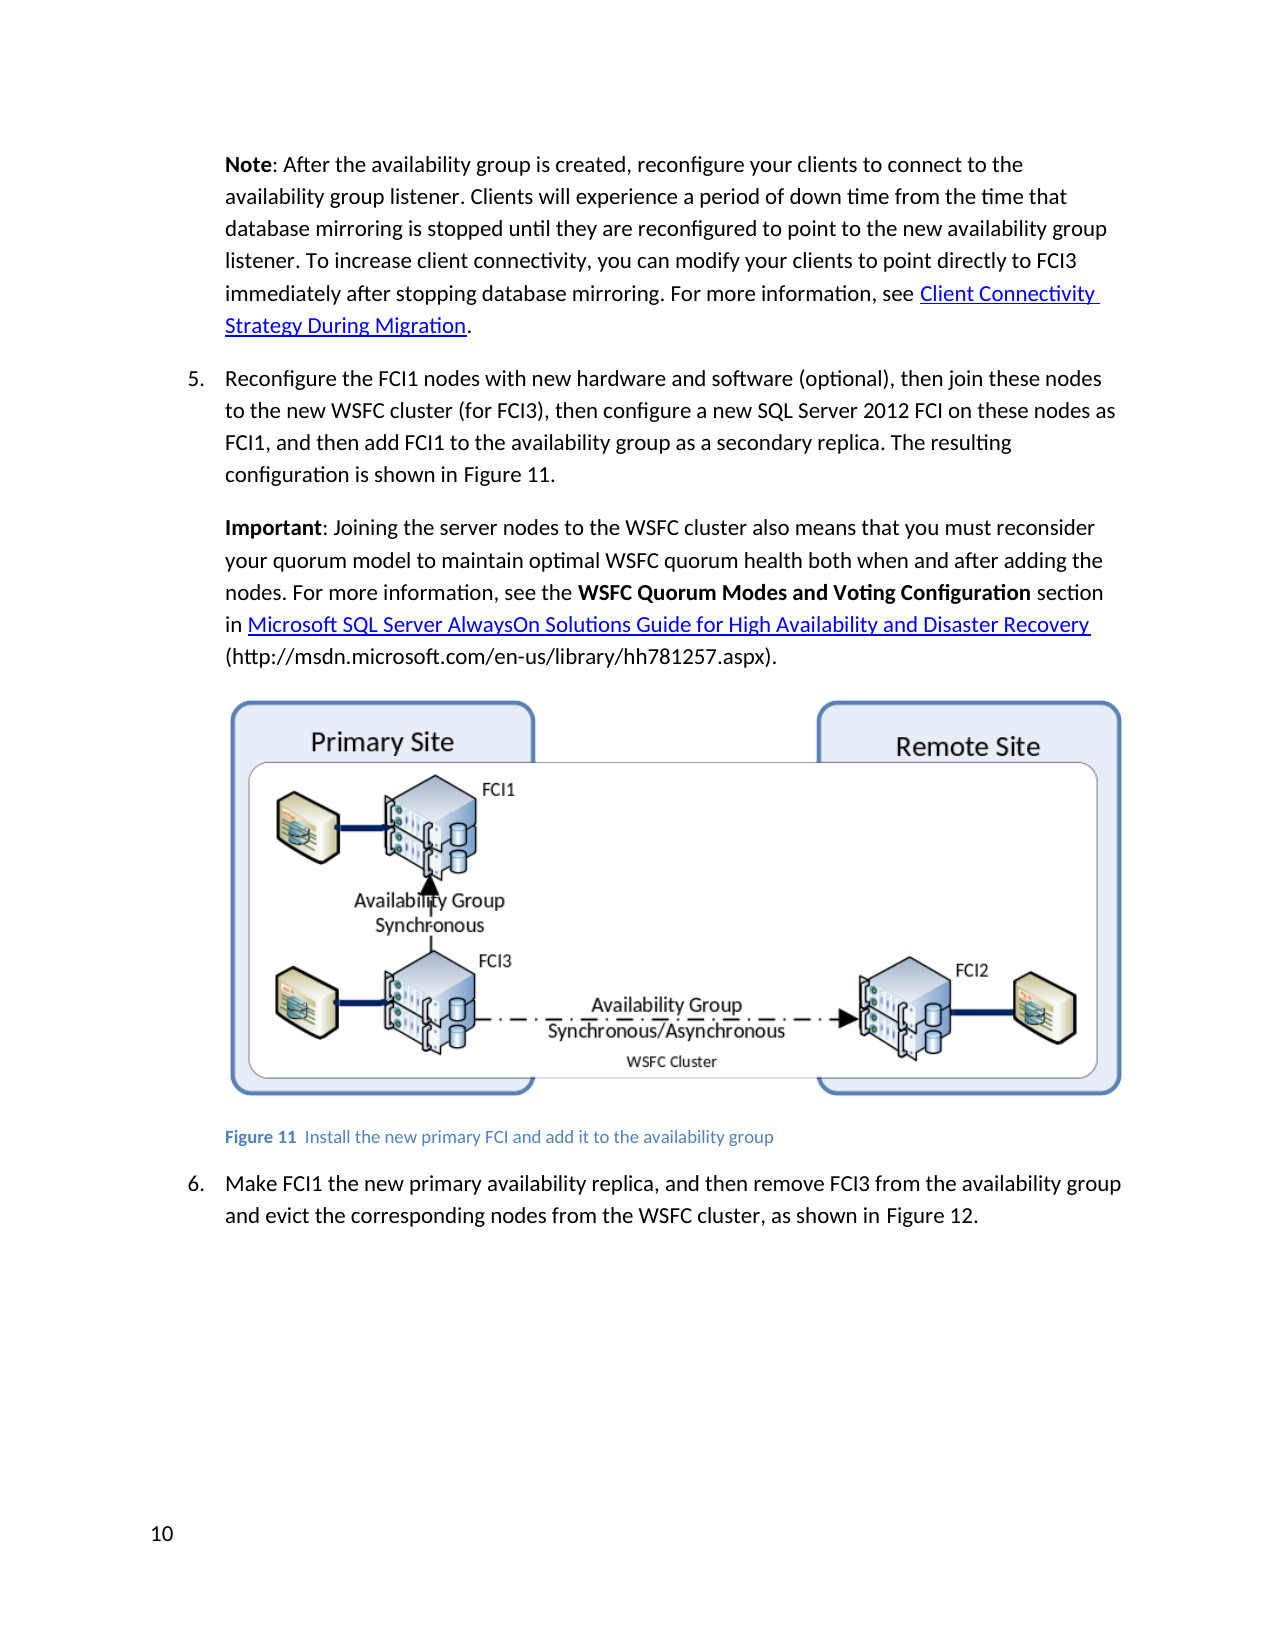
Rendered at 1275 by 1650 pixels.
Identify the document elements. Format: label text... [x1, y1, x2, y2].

list Make FCI1 the new primary availability replica, and then remove FCI3 from the availability group and evict the corresponding nodes from the WSFC cluster, as shown in Figure 12. [187, 1169, 1125, 1229]
text Note: After the availability group is created, reconfigure your clients to connect to the availability group listener. Clients will experience a period of down time from the time that database mirroring is stopped until they are reconfigured to point to the new availability group listener. To increase client connectivity, you can modify your clients to point directly to FCI3 immediately after stopping database mirroring. For more information, see Client Connectivity Strategy During Migration. [225, 150, 1125, 339]
text Figure 11 Install the new primary FCI and add it to the availability group [225, 1125, 1125, 1148]
text Important: Joining the server nodes to the WSFC cluster also means that you must reconsider your quorum model to maintain optimal WSFC quorum health both when and after adding the nodes. For more information, see the WSFC Quorum Modes and Voting Configuration section in Microsoft SQL Server AlwaysOn Solutions Guide for High Availability and Disaster Recovery (http://msdn.microsoft.com/en-us/library/hh781257.aspx). [225, 513, 1125, 670]
list Reconfigure the FCI1 nodes with new hardware and software (optional), then join these nodes to the new WSFC cluster (for FCI3), then configure a new SQL Server 2012 FCI on these nodes as FCI1, and then add FCI1 to the availability group as a secondary replica. The resulting configuration is shown in Figure 11. [187, 364, 1125, 488]
